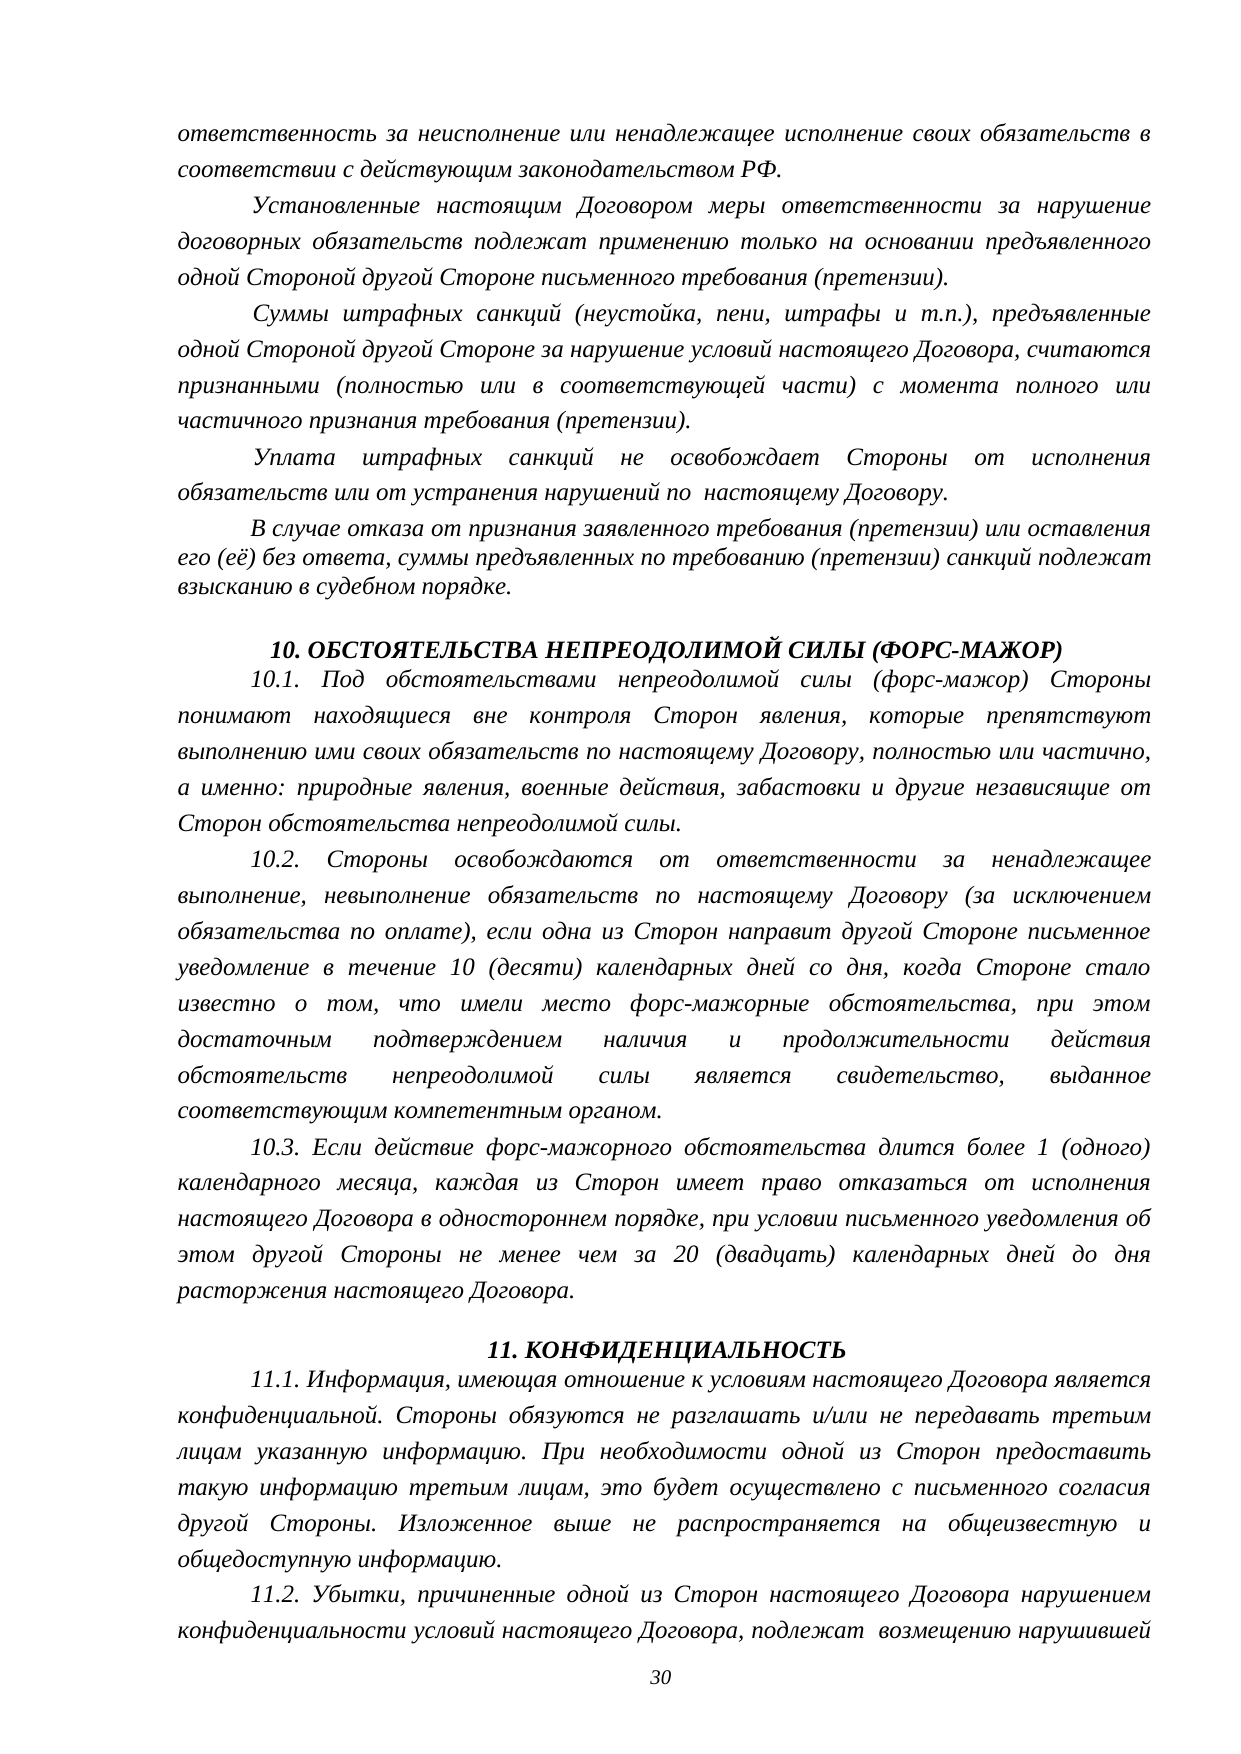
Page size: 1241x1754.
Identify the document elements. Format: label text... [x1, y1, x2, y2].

text 11. КОНФИДЕНЦИАЛЬНОСТЬ [177, 1335, 1156, 1364]
text 10. ОБСТОЯТЕЛЬСТВА НЕПРЕОДОЛИМОЙ СИЛЫ (ФОРС-МАЖОР) [177, 636, 1156, 664]
text 10.1. Под обстоятельствами непреодолимой силы (форс-мажор) Стороны понимают находящиеся вне контроля Сторон явления, которые препятствуют выполнению ими своих обязательств по настоящему Договору, полностью или частично, а именно: природные явления, военные действия, забастовки и другие независящие от Сторон обстоятельства непреодолимой силы. [177, 664, 1152, 837]
text Установленные настоящим Договором меры ответственности за нарушение договорных обязательств подлежат применению только на основании предъявленного одной Стороной другой Стороне письменного требования (претензии). [177, 190, 1152, 291]
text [177, 118, 1152, 183]
text Суммы штрафных санкций (неустойка, пени, штрафы и т.п.), предъявленные одной Стороной другой Стороне за нарушение условий настоящего Договора, считаются признанными (полностью или в соответствующей части) с момента полного или частичного признания требования (претензии). [177, 298, 1152, 434]
text 10.3. Если действие форс-мажорного обстоятельства длится более 1 (одного) календарного месяца, каждая из Сторон имеет право отказаться от исполнения настоящего Договора в одностороннем порядке, при условии письменного уведомления об этом другой Стороны не менее чем за 20 (двадцать) календарных дней до дня расторжения настоящего Договора. [177, 1132, 1152, 1304]
text 11.1. Информация, имеющая отношение к условиям настоящего Договора является конфиденциальной. Стороны обязуются не разглашать и/или не передавать третьим лицам указанную информацию. При необходимости одной из Сторон предоставить такую информацию третьим лицам, это будет осуществлено с письменного согласия другой Стороны. Изложенное выше не распространяется на общеизвестную и общедоступную информацию. [177, 1364, 1152, 1572]
text Уплата штрафных санкций не освобождает Стороны от исполнения обязательств или от устранения нарушений по настоящему Договору. [177, 442, 1152, 506]
text 10.2. Стороны освобождаются от ответственности за ненадлежащее выполнение, невыполнение обязательств по настоящему Договору (за исключением обязательства по оплате), если одна из Сторон направит другой Стороне письменное уведомление в течение 10 (десяти) календарных дней со дня, когда Стороне стало известно о том, что имели место форс-мажорные обстоятельства, при этом достаточным подтверждением наличия и продолжительности действия обстоятельств непреодолимой силы является свидетельство, выданное соответствующим компетентным органом. [177, 844, 1152, 1124]
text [177, 1579, 1152, 1644]
text В случае отказа от признания заявленного требования (претензии) или оставления его (её) без ответа, суммы предъявленных по требованию (претензии) санкций подлежат взысканию в судебном порядке. [177, 513, 1152, 600]
